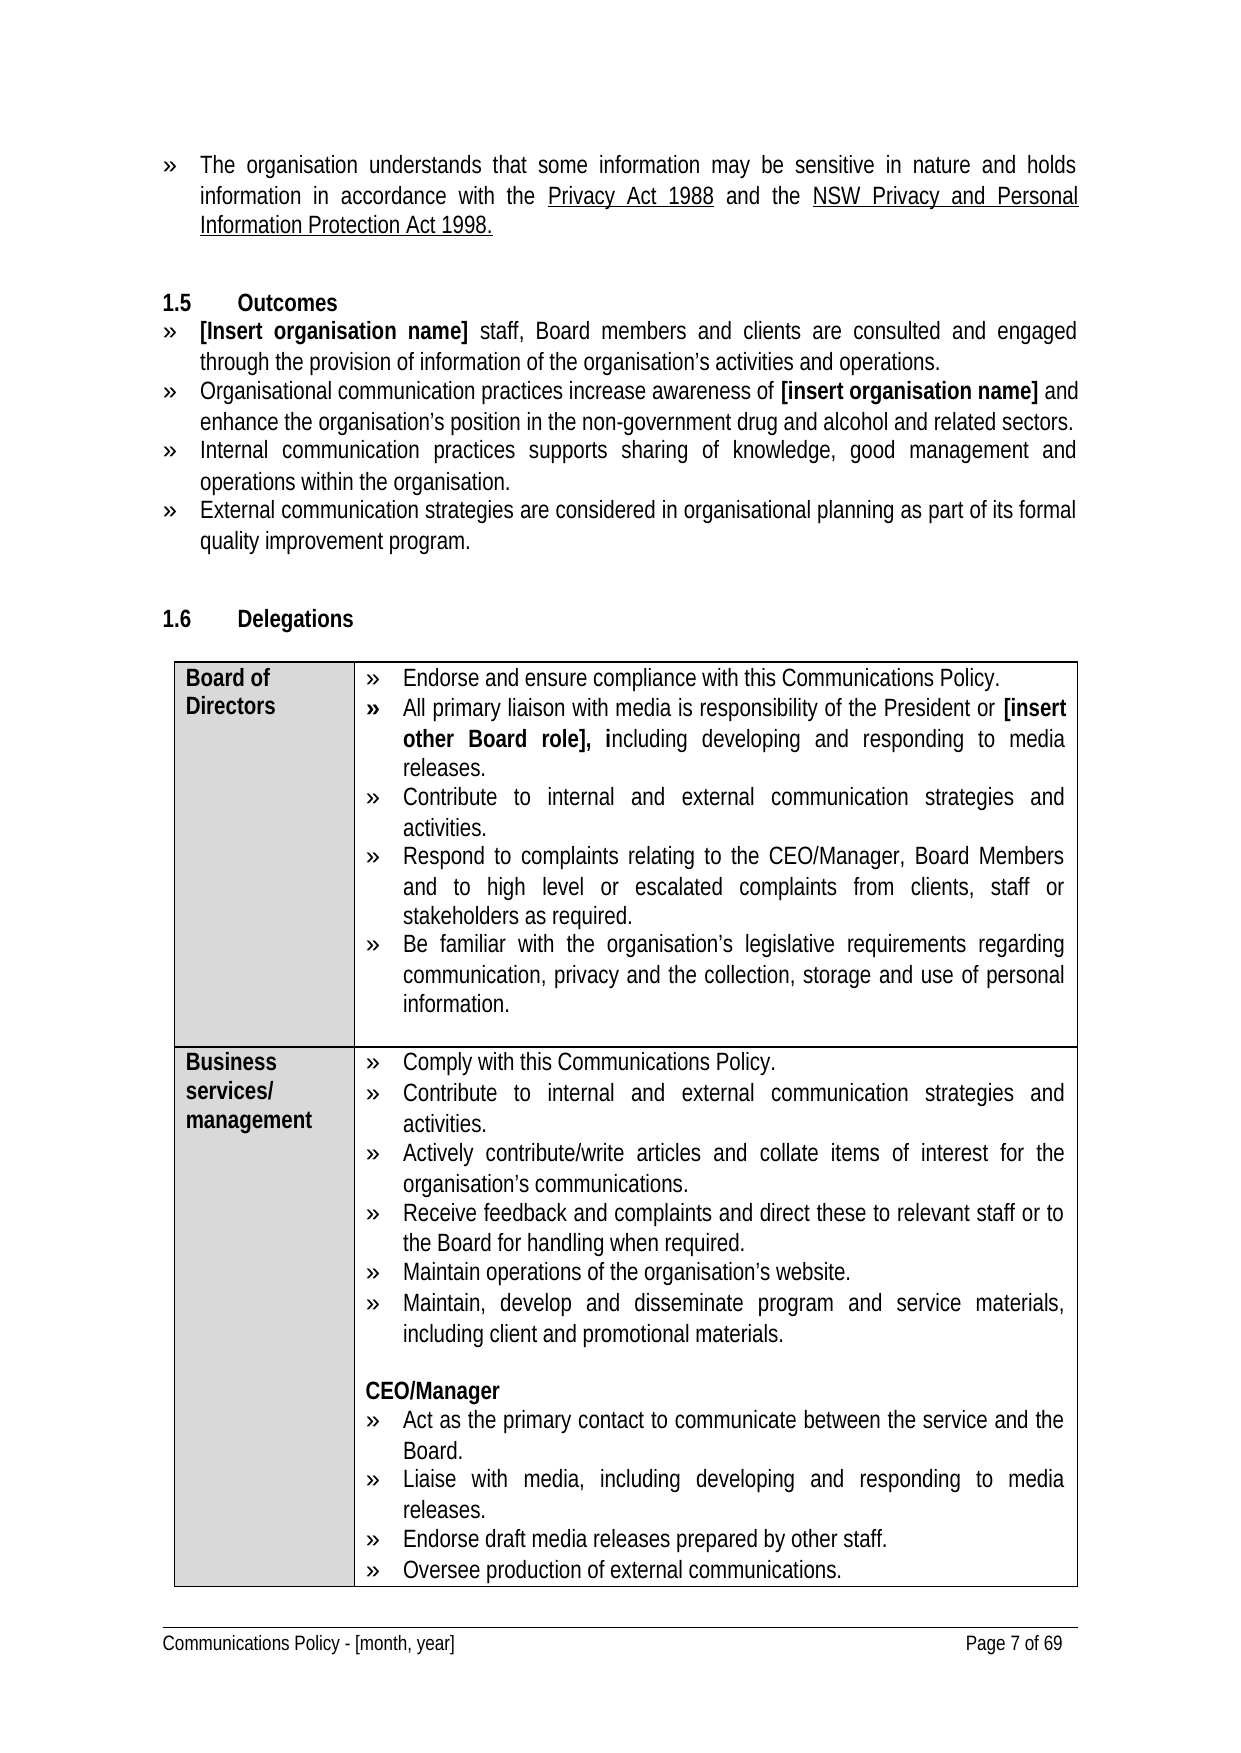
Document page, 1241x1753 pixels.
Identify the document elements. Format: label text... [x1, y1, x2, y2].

list Organisational communication practices increase awareness of [insert organisation name] and enhance the organisation’s position in the non-government drug and alcohol and related sectors. [162, 376, 1078, 436]
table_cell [175, 1048, 354, 1586]
table_header Endorse and ensure compliance with this Communications Policy. All primary liaison with media is responsibility of the President or [insert other Board role], including developing and responding to media releases. Contribute to internal and external communication strategies and activities. Respond to complaints relating to the CEO/Manager, Board Members and to high level or escalated complaints from clients, staff or stakeholders as required. Be familiar with the organisation’s legislative requirements regarding communication, privacy and the collection, storage and use of personal information. [355, 663, 1077, 1046]
table_header Board of Directors [175, 663, 354, 1046]
list [Insert organisation name] staff, Board members and clients are consulted and engaged through the provision of information of the organisation’s activities and operations. [162, 316, 1078, 376]
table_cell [355, 1048, 1077, 1586]
list Internal communication practices supports sharing of knowledge, good management and operations within the organisation. [162, 436, 1078, 495]
list The organisation understands that some information may be sensitive in nature and holds information in accordance with the Privacy Act 1988 and the NSW Privacy and Personal Information Protection Act 1998. [162, 150, 1078, 238]
subtitle 1.5 Outcomes [162, 288, 1078, 316]
subtitle 1.6 Delegations [162, 604, 1078, 633]
list External communication strategies are considered in organisational planning as part of its formal quality improvement program. [162, 495, 1078, 555]
